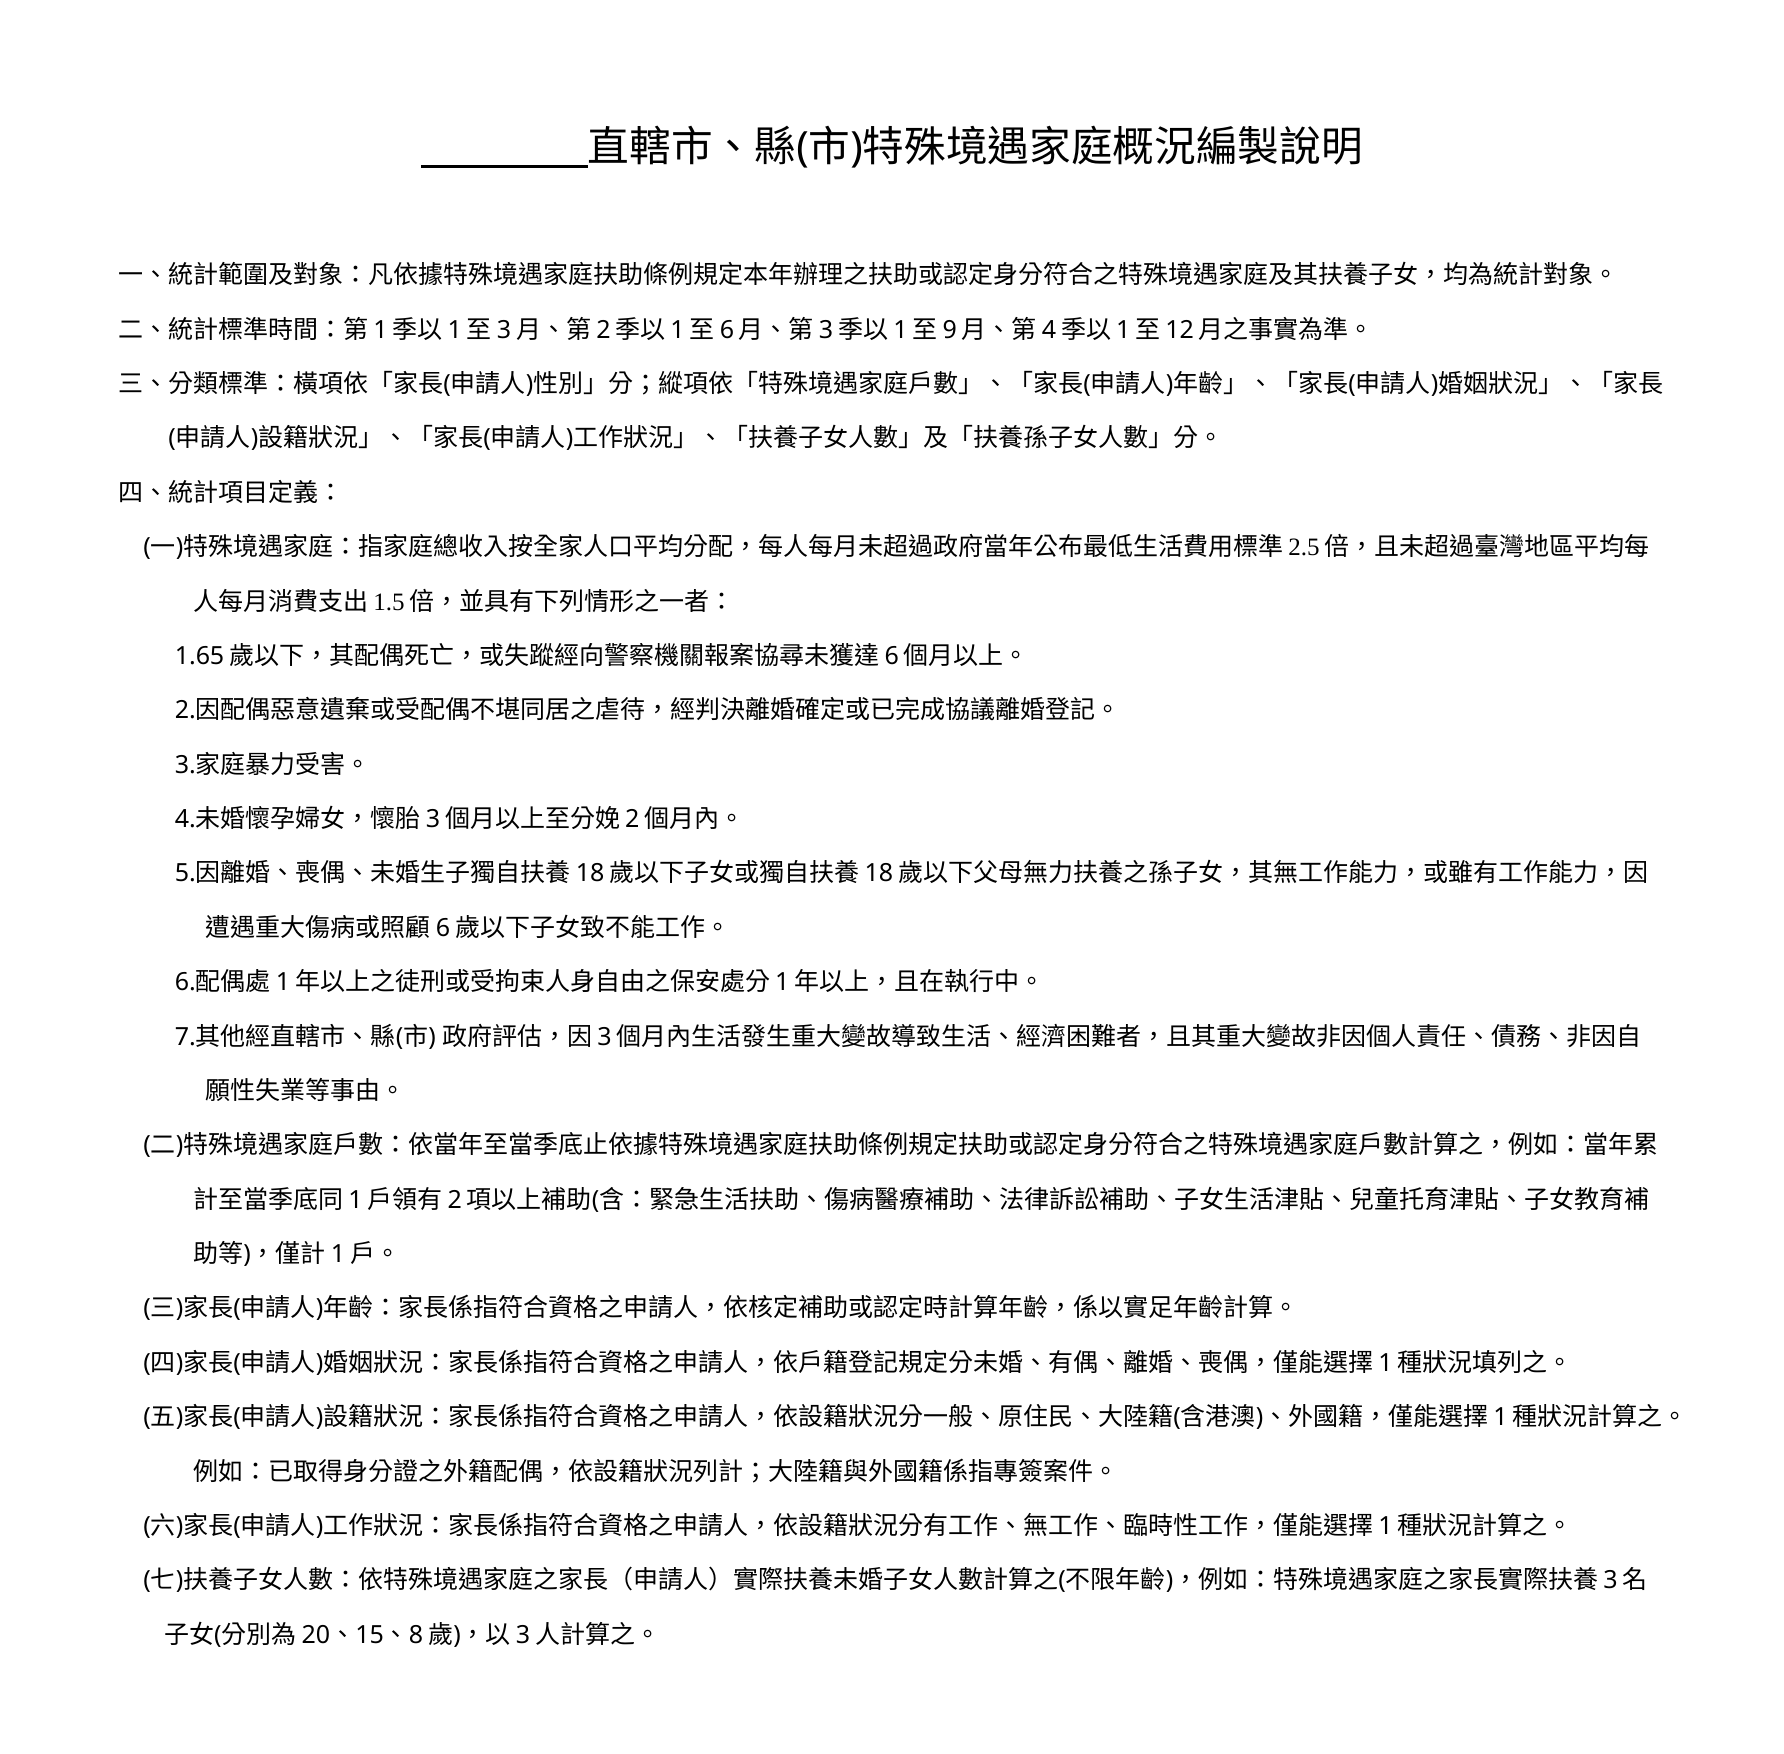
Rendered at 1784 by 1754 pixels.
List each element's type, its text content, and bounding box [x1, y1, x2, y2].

text 6.配偶處1年以上之徒刑或受拘束人身自由之保安處分1年以上，且在執行中。 [168, 962, 1666, 998]
text (五)家長(申請人)設籍狀況：家長係指符合資格之申請人，依設籍狀況分一般、原住民、大陸籍(含港澳)、外國籍，僅能選擇1種狀況計算之。例如：已取得身分證之外籍配偶，依設籍狀況列計；大陸籍與外國籍係指專簽案件。 [143, 1397, 1666, 1487]
text (四)家長(申請人)婚姻狀況：家長係指符合資格之申請人，依戶籍登記規定分未婚、有偶、離婚、喪偶，僅能選擇1種狀況填列之。 [143, 1342, 1666, 1378]
text 2.因配偶惡意遺棄或受配偶不堪同居之虐待，經判決離婚確定或已完成協議離婚登記。 [168, 690, 1666, 726]
text (三)家長(申請人)年齡：家長係指符合資格之申請人，依核定補助或認定時計算年齡，係以實足年齡計算。 [143, 1288, 1666, 1324]
text 三、分類標準：橫項依「家長(申請人)性別」分；縱項依「特殊境遇家庭戶數」、「家長(申請人)年齡」、「家長(申請人)婚姻狀況」、「家長(申請人)設籍狀況」、「家長(申請人)工作狀況」、「扶養子女人數」及「扶養孫子女人數」分。 [118, 363, 1666, 454]
text 四、統計項目定義： [118, 472, 1666, 508]
text 一、統計範圍及對象：凡依據特殊境遇家庭扶助條例規定本年辦理之扶助或認定身分符合之特殊境遇家庭及其扶養子女，均為統計對象。 [118, 255, 1666, 291]
text (二)特殊境遇家庭戶數：依當年至當季底止依據特殊境遇家庭扶助條例規定扶助或認定身分符合之特殊境遇家庭戶數計算之，例如：當年累計至當季底同1戶領有2項以上補助(含：緊急生活扶助、傷病醫療補助、法律訴訟補助、子女生活津貼、兒童托育津貼、子女教育補助等)，僅計1戶。 [143, 1125, 1666, 1270]
text 3.家庭暴力受害。 [168, 744, 1666, 780]
text (一)特殊境遇家庭：指家庭總收入按全家人口平均分配，每人每月未超過政府當年公布最低生活費用標準2.5倍，且未超過臺灣地區平均每人每月消費支出1.5倍，並具有下列情形之一者： [143, 527, 1666, 617]
text 4.未婚懷孕婦女，懷胎3個月以上至分娩2個月內。 [168, 798, 1666, 835]
text 1.65歲以下，其配偶死亡，或失蹤經向警察機關報案協尋未獲達6個月以上。 [168, 635, 1666, 672]
text 5.因離婚、喪偶、未婚生子獨自扶養18歲以下子女或獨自扶養18歲以下父母無力扶養之孫子女，其無工作能力，或雖有工作能力，因遭遇重大傷病或照顧6歲以下子女致不能工作。 [168, 853, 1666, 943]
text 7.其他經直轄市、縣(市) 政府評估，因3個月內生活發生重大變故導致生活、經濟困難者，且其重大變故非因個人責任、債務、非因自願性失業等事由。 [168, 1016, 1666, 1107]
text (七)扶養子女人數：依特殊境遇家庭之家長（申請人）實際扶養未婚子女人數計算之(不限年齡)，例如：特殊境遇家庭之家長實際扶養3名子女(分別為20、15、8歲)，以3人計算之。 [143, 1560, 1666, 1650]
text 直轄市、縣(市)特殊境遇家庭概況編製說明 [118, 113, 1666, 173]
text 二、統計標準時間：第1季以1至3月、第2季以1至6月、第3季以1至9月、第4季以1至12月之事實為準。 [118, 309, 1666, 345]
text (六)家長(申請人)工作狀況：家長係指符合資格之申請人，依設籍狀況分有工作、無工作、臨時性工作，僅能選擇1種狀況計算之。 [143, 1505, 1666, 1542]
